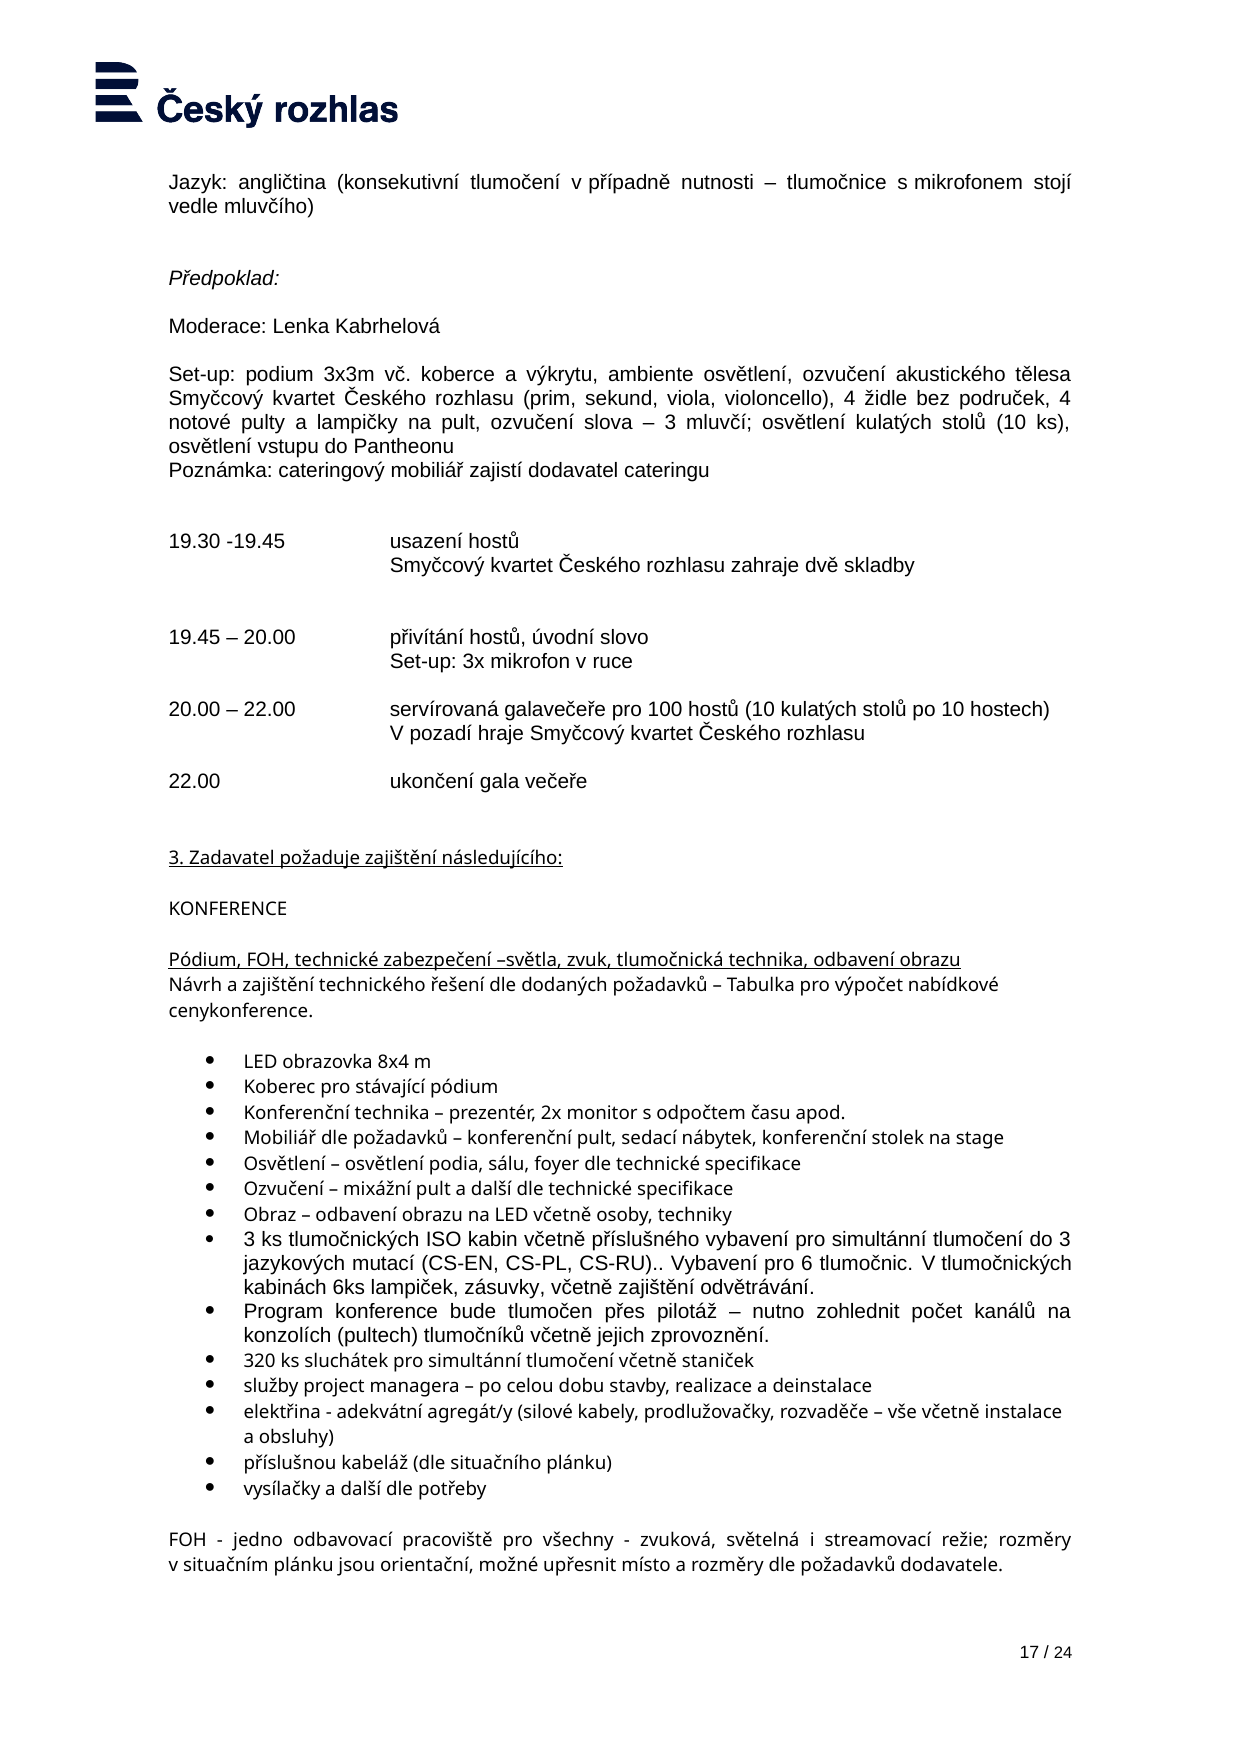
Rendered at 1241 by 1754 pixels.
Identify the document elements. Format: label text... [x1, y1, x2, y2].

text Poznámka: cateringový mobiliář zajistí dodavatel cateringu [168, 457, 1072, 481]
text KONFERENCE [168, 895, 1072, 921]
text 19.45 – 20.00 přivítání hostů, úvodní slovo [168, 625, 1072, 649]
list 3 ks tlumočnických ISO kabin včetně příslušného vybavení pro simultánní tlumočení do 3 jazykových mutací (CS-EN, CS-PL, CS-RU).. Vybavení pro 6 tlumočnic. V tlumočnických kabinách 6ks lampiček, zásuvky, včetně zajištění odvětrávání. [206, 1227, 1072, 1299]
list příslušnou kabeláž (dle situačního plánku) [206, 1449, 1072, 1475]
text Jazyk: angličtina (konsekutivní tlumočení v případně nutnosti – tlumočnice s mikrofonem stojí vedle mluvčího) [168, 170, 1072, 218]
text Předpoklad: [168, 266, 1072, 290]
list Konferenční technika – prezentér, 2x monitor s odpočtem času apod. [206, 1099, 1072, 1125]
text Pódium, FOH, technické zabezpečení –světla, zvuk, tlumočnická technika, odbavení obrazu Návrh a zajištění technického řešení dle dodaných požadavků – Tabulka pro výpočet nabídkové cenykonference. [168, 946, 1072, 1023]
list vysílačky a další dle potřeby [206, 1475, 1072, 1500]
text Set-up: podium 3x3m vč. koberce a výkrytu, ambiente osvětlení, ozvučení akustického tělesa Smyčcový kvartet Českého rozhlasu (prim, sekund, viola, violoncello), 4 židle bez područek, 4 notové pulty a lampičky na pult, ozvučení slova – 3 mluvčí; osvětlení kulatých stolů (10 ks), osvětlení vstupu do Pantheonu [168, 362, 1072, 457]
list služby project managera – po celou dobu stavby, realizace a deinstalace [206, 1373, 1072, 1398]
text 19.30 -19.45 usazení hostů [168, 529, 1072, 553]
text FOH - jedno odbavovací pracoviště pro všechny - zvuková, světelná i streamovací režie; rozměry v situačním plánku jsou orientační, možné upřesnit místo a rozměry dle požadavků dodavatele. [168, 1500, 1072, 1577]
list Mobiliář dle požadavků – konferenční pult, sedací nábytek, konferenční stolek na stage [206, 1125, 1072, 1150]
list Osvětlení – osvětlení podia, sálu, foyer dle technické specifikace [206, 1150, 1072, 1176]
text V pozadí hraje Smyčcový kvartet Českého rozhlasu [168, 721, 1072, 745]
text Set-up: 3x mikrofon v ruce [168, 649, 1072, 673]
list LED obrazovka 8x4 m [206, 1048, 1072, 1074]
text 20.00 – 22.00 servírovaná galavečeře pro 100 hostů (10 kulatých stolů po 10 hostech) [168, 697, 1072, 721]
list Ozvučení – mixážní pult a další dle technické specifikace [206, 1176, 1072, 1201]
list elektřina - adekvátní agregát/y (silové kabely, prodlužovačky, rozvaděče – vše včetně instalace a obsluhy) [206, 1398, 1072, 1449]
list Koberec pro stávající pódium [206, 1074, 1072, 1099]
text 22.00 ukončení gala večeře [168, 769, 1072, 793]
list 320 ks sluchátek pro simultánní tlumočení včetně staniček [206, 1347, 1072, 1373]
list Obraz – odbavení obrazu na LED včetně osoby, techniky [206, 1201, 1072, 1227]
text 3. Zadavatel požaduje zajištění následujícího: [168, 844, 1072, 869]
text Smyčcový kvartet Českého rozhlasu zahraje dvě skladby [346, 553, 1072, 577]
list Program konference bude tlumočen přes pilotáž – nutno zohlednit počet kanálů na konzolích (pultech) tlumočníků včetně jejich zprovoznění. [206, 1299, 1072, 1347]
text Moderace: Lenka Kabrhelová [168, 314, 1072, 338]
picture [95, 62, 398, 128]
